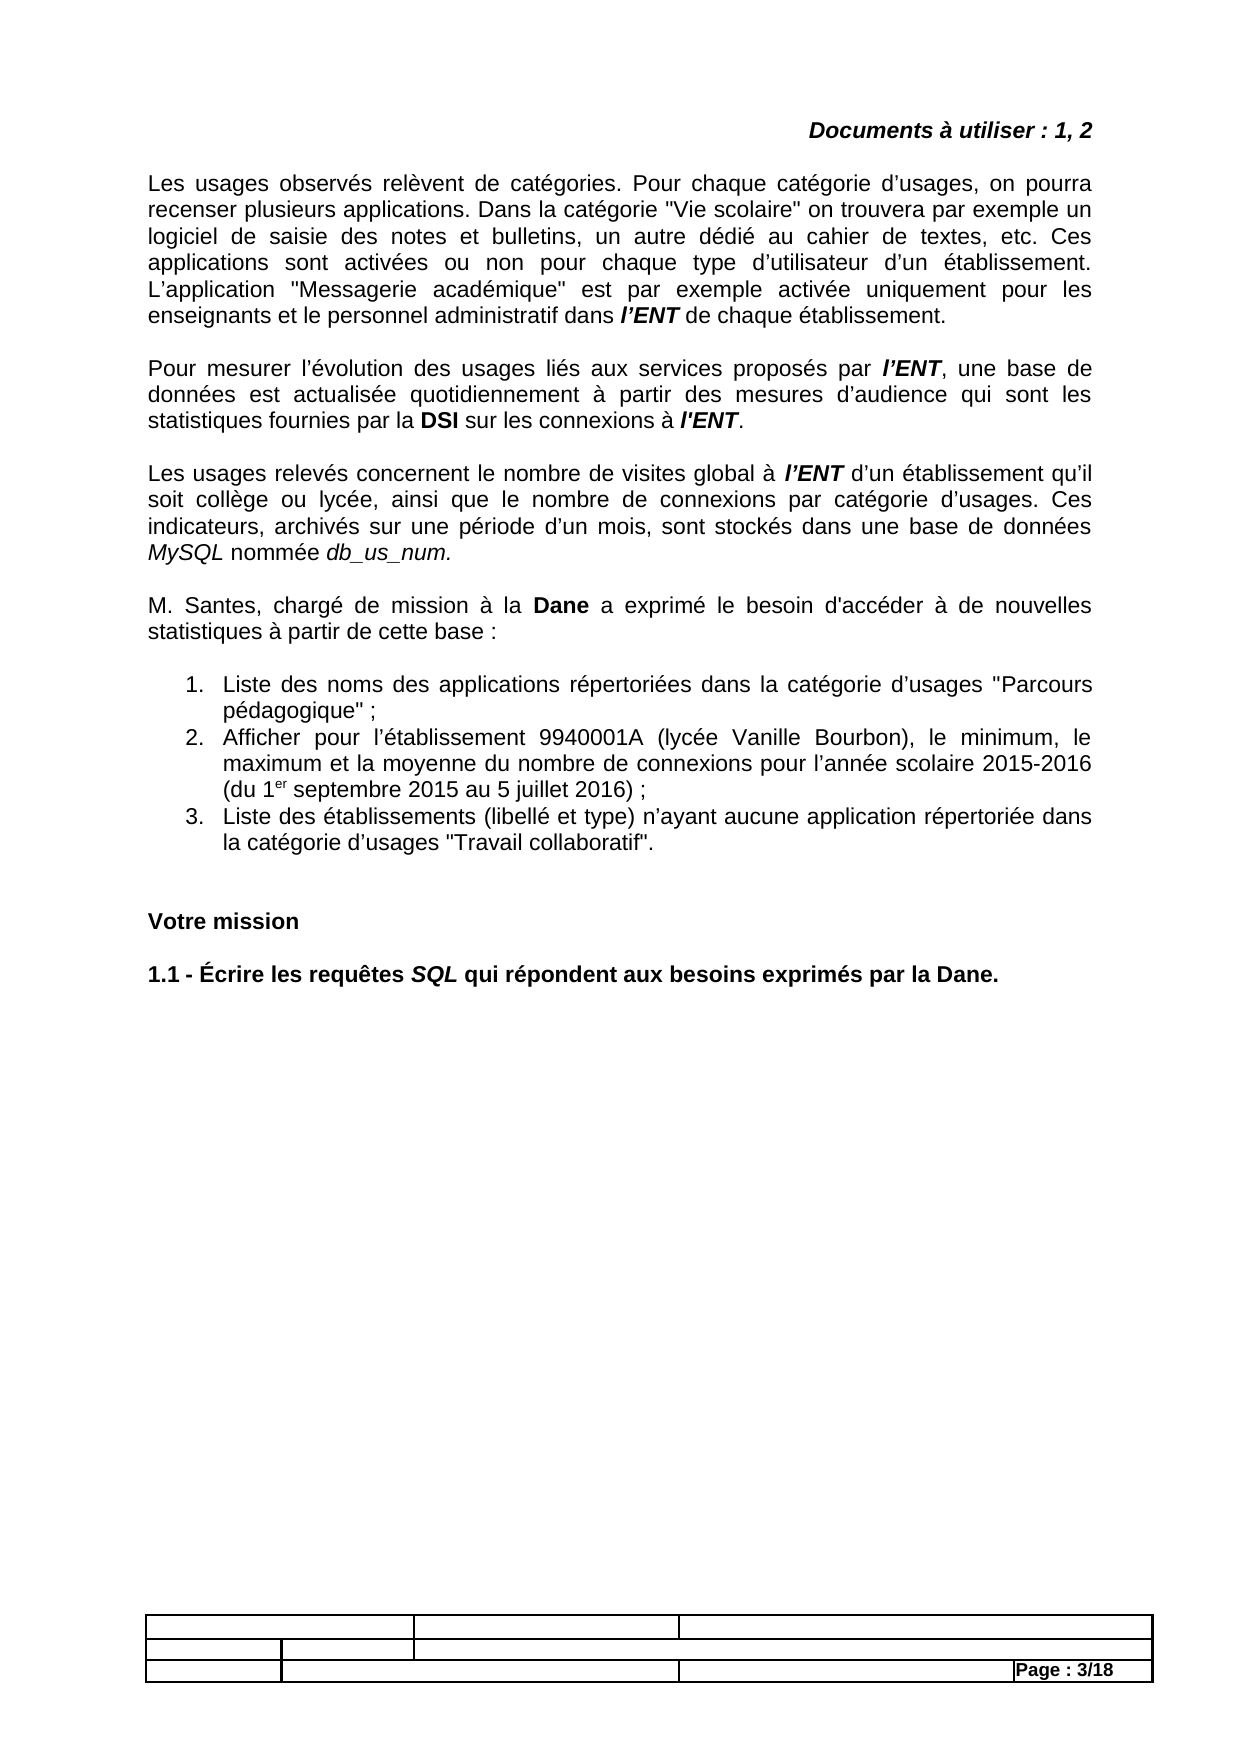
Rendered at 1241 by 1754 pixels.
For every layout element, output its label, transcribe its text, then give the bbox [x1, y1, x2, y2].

text Les usages observés relèvent de catégories. Pour chaque catégorie d’usages, on pourra recenser plusieurs applications. Dans la catégorie "Vie scolaire" on trouvera par exemple un logiciel de saisie des notes et bulletins, un autre dédié au cahier de textes, etc. Ces applications sont activées ou non pour chaque type d’utilisateur d’un établissement. L’application "Messagerie académique" est par exemple activée uniquement pour les enseignants et le personnel administratif dans l’ENT de chaque établissement. [148, 170, 1092, 328]
text Les usages relevés concernent le nombre de visites global à l’ENT d’un établissement qu’il soit collège ou lycée, ainsi que le nombre de connexions par catégorie d’usages. Ces indicateurs, archivés sur une période d’un mois, sont stockés dans une base de données MySQL nommée db_us_num. [148, 460, 1092, 565]
list Liste des établissements (libellé et type) n’ayant aucune application répertoriée dans la catégorie d’usages "Travail collaboratif". [185, 803, 1092, 855]
list Afficher pour l’établissement 9940001A (lycée Vanille Bourbon), le minimum, le maximum et la moyenne du nombre de connexions pour l’année scolaire 2015-2016 (du 1er septembre 2015 au 5 juillet 2016) ; [185, 723, 1092, 803]
text Pour mesurer l’évolution des usages liés aux services proposés par l’ENT, une base de données est actualisée quotidiennement à partir des mesures d’audience qui sont les statistiques fournies par la DSI sur les connexions à l'ENT. [148, 354, 1092, 434]
text Documents à utiliser : 1, 2 [148, 117, 1092, 144]
text M. Santes, chargé de mission à la Dane a exprimé le besoin d'accéder à de nouvelles statistiques à partir de cette base : [148, 592, 1092, 644]
list - Écrire les requêtes SQL qui répondent aux besoins exprimés par la Dane. [148, 961, 1092, 987]
list Liste des noms des applications répertoriées dans la catégorie d’usages "Parcours pédagogique" ; [185, 671, 1092, 723]
text Votre mission [148, 908, 1092, 934]
